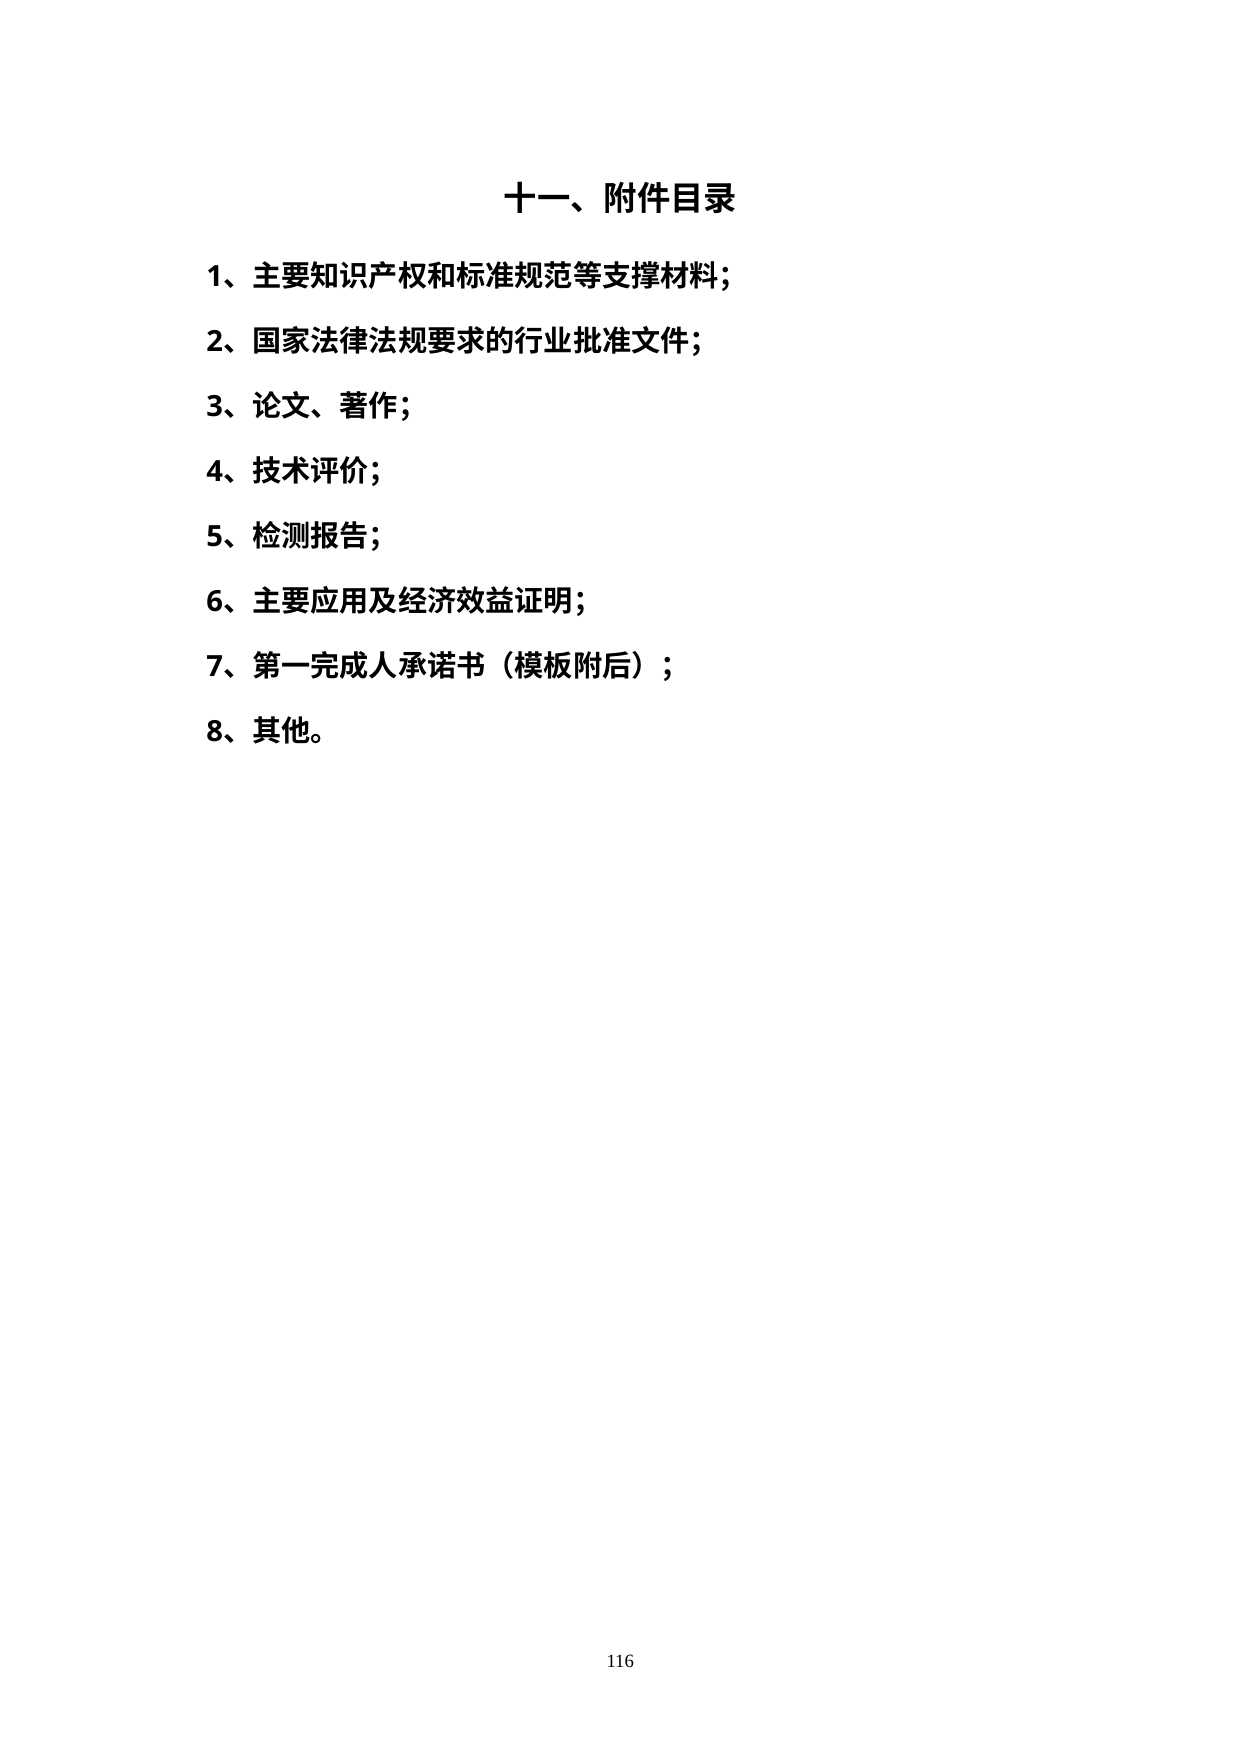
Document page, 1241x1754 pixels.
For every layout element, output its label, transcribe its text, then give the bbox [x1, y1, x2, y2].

text 6、主要应用及经济效益证明； [148, 566, 1092, 631]
text 7、第一完成人承诺书（模板附后）； [148, 631, 1092, 696]
text 2、国家法律法规要求的行业批准文件； [148, 306, 1092, 371]
text 3、论文、著作； [148, 371, 1092, 436]
text 5、检测报告； [148, 501, 1092, 566]
text 1、主要知识产权和标准规范等支撑材料； [148, 241, 1092, 306]
text 十一、附件目录 [148, 163, 1092, 228]
text 8、其他。 [148, 696, 1092, 761]
text 4、技术评价； [148, 436, 1092, 501]
